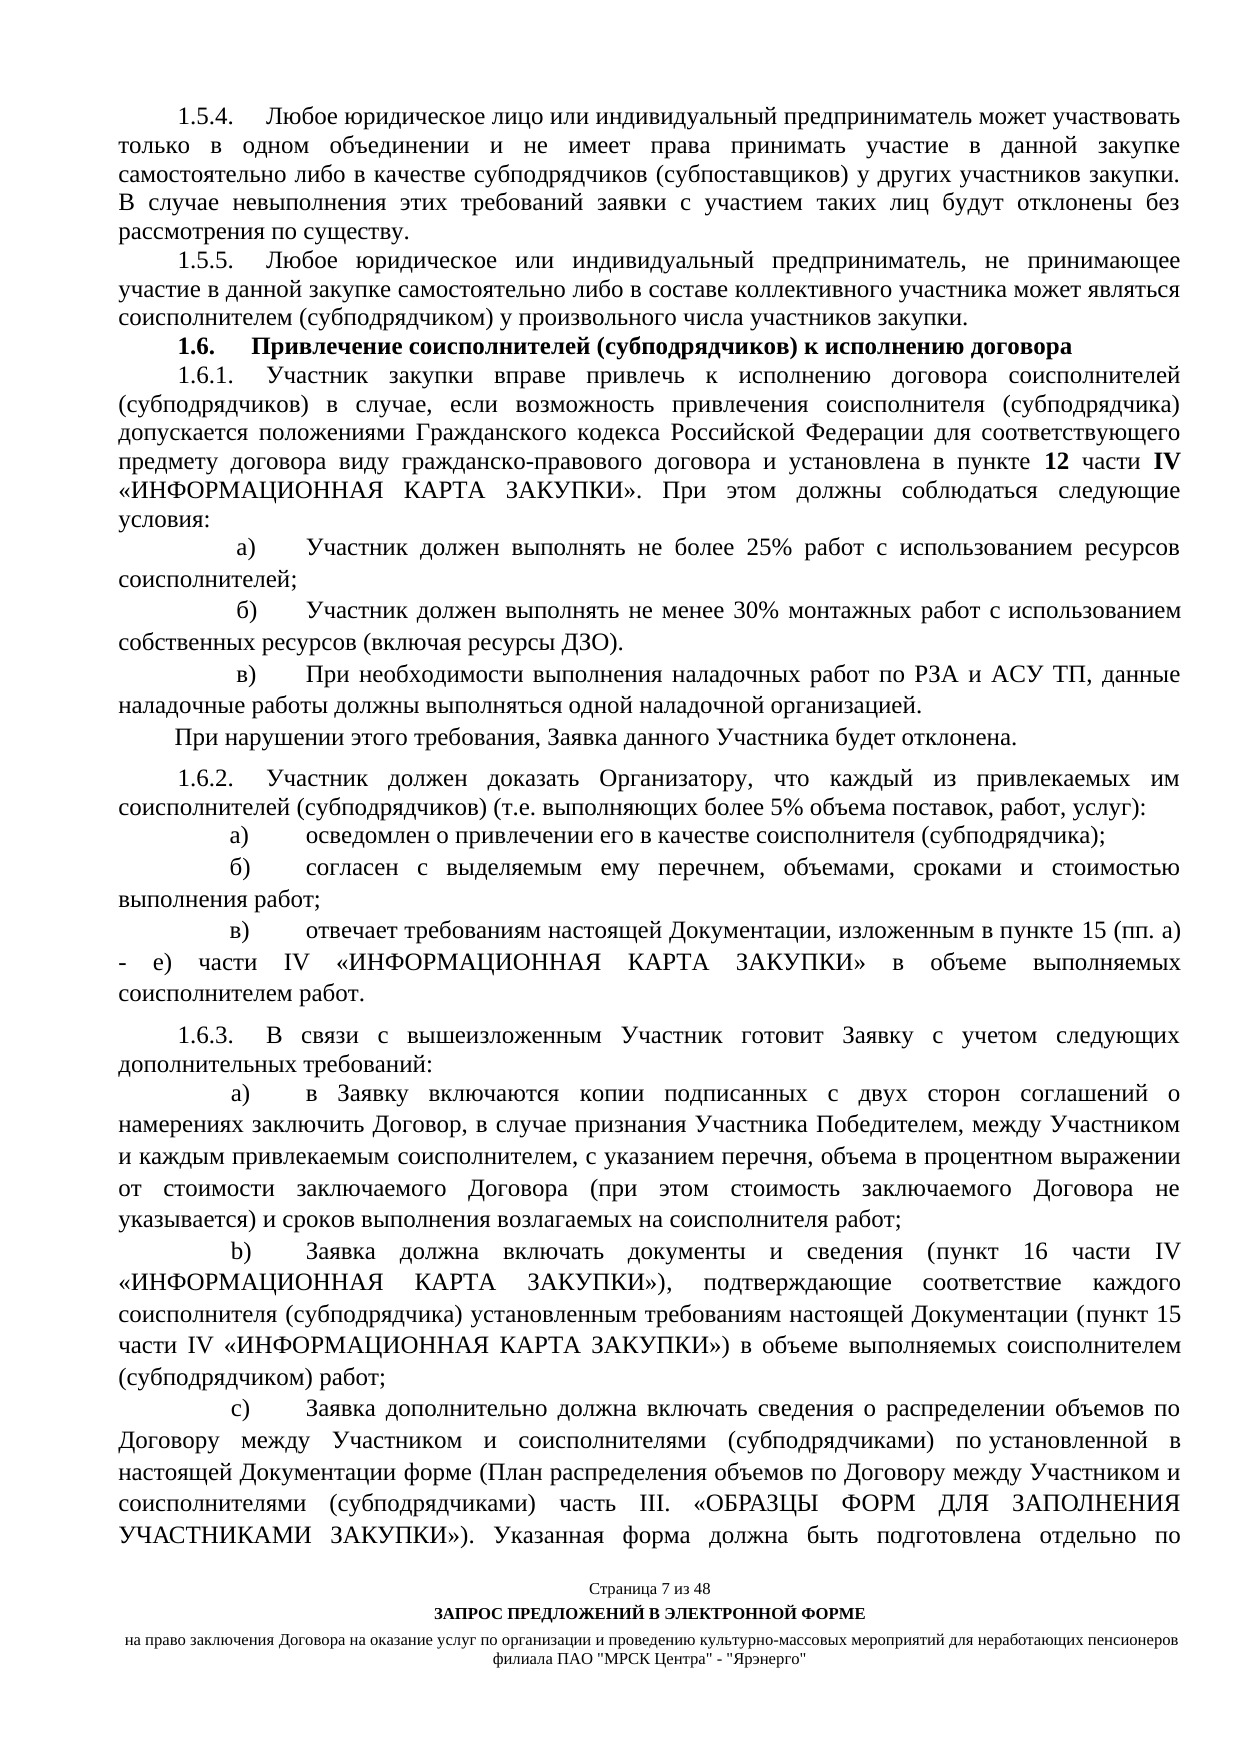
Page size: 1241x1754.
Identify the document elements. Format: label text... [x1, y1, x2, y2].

list Заявка должна включать документы и сведения (пункт 16 части IV «ИНФОРМАЦИОННАЯ КАРТА ЗАКУПКИ»), подтверждающие соответствие каждого соисполнителя (субподрядчика) установленным требованиям настоящей Документации (пункт 15 части IV «ИНФОРМАЦИОННАЯ КАРТА ЗАКУПКИ») в объеме выполняемых соисполнителем (субподрядчиком) работ; [118, 1236, 1181, 1391]
list отвечает требованиям настоящей Документации, изложенным в пункте 15 (пп. а) - е) части IV «ИНФОРМАЦИОННАЯ КАРТА ЗАКУПКИ» в объеме выполняемых соисполнителем работ. [118, 915, 1181, 1007]
subtitle Привлечение соисполнителей (субподрядчиков) к исполнению договора [118, 331, 1181, 360]
subtitle Любое юридическое лицо или индивидуальный предприниматель может участвовать только в одном объединении и не имеет права принимать участие в данной закупке самостоятельно либо в качестве субподрядчиков (субпоставщиков) у других участников закупки. В случае невыполнения этих требований заявки с участием таких лиц будут отклонены без рассмотрения по существу. [118, 101, 1181, 245]
list согласен с выделяемым ему перечнем, объемами, сроками и стоимостью выполнения работ; [118, 852, 1181, 912]
subtitle В связи с вышеизложенным Участник готовит Заявку с учетом следующих дополнительных требований: [118, 1020, 1181, 1078]
subtitle Участник должен доказать Организатору, что каждый из привлекаемых им соисполнителей (субподрядчиков) (т.е. выполняющих более 5% объема поставок, работ, услуг): [118, 763, 1181, 821]
list Участник должен выполнять не более 25% работ c использованием ресурсов соисполнителей; [118, 532, 1181, 593]
list в Заявку включаются копии подписанных с двух сторон соглашений о намерениях заключить Договор, в случае признания Участника Победителем, между Участником и каждым привлекаемым соисполнителем, с указанием перечня, объема в процентном выражении от стоимости заключаемого Договора (при этом стоимость заключаемого Договора не указывается) и сроков выполнения возлагаемых на соисполнителя работ; [118, 1078, 1181, 1233]
text При нарушении этого требования, Заявка данного Участника будет отклонена. [174, 722, 1181, 751]
list При необходимости выполнения наладочных работ по РЗА и АСУ ТП, данные наладочные работы должны выполняться одной наладочной организацией. [118, 659, 1181, 719]
subtitle Любое юридическое или индивидуальный предприниматель, не принимающее участие в данной закупке самостоятельно либо в составе коллективного участника может являться соисполнителем (субподрядчиком) у произвольного числа участников закупки. [118, 245, 1181, 331]
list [118, 1393, 1181, 1548]
list Участник должен выполнять не менее 30% монтажных работ c использованием собственных ресурсов (включая ресурсы ДЗО). [118, 596, 1181, 656]
list осведомлен о привлечении его в качестве соисполнителя (субподрядчика); [118, 821, 1181, 849]
subtitle Участник закупки вправе привлечь к исполнению договора соисполнителей (субподрядчиков) в случае, если возможность привлечения соисполнителя (субподрядчика) допускается положениями Гражданского кодекса Российской Федерации для соответствующего предмету договора виду гражданско-правового договора и установлена в пункте 12 части IV «ИНФОРМАЦИОННАЯ КАРТА ЗАКУПКИ». При этом должны соблюдаться следующие условия: [118, 360, 1181, 532]
